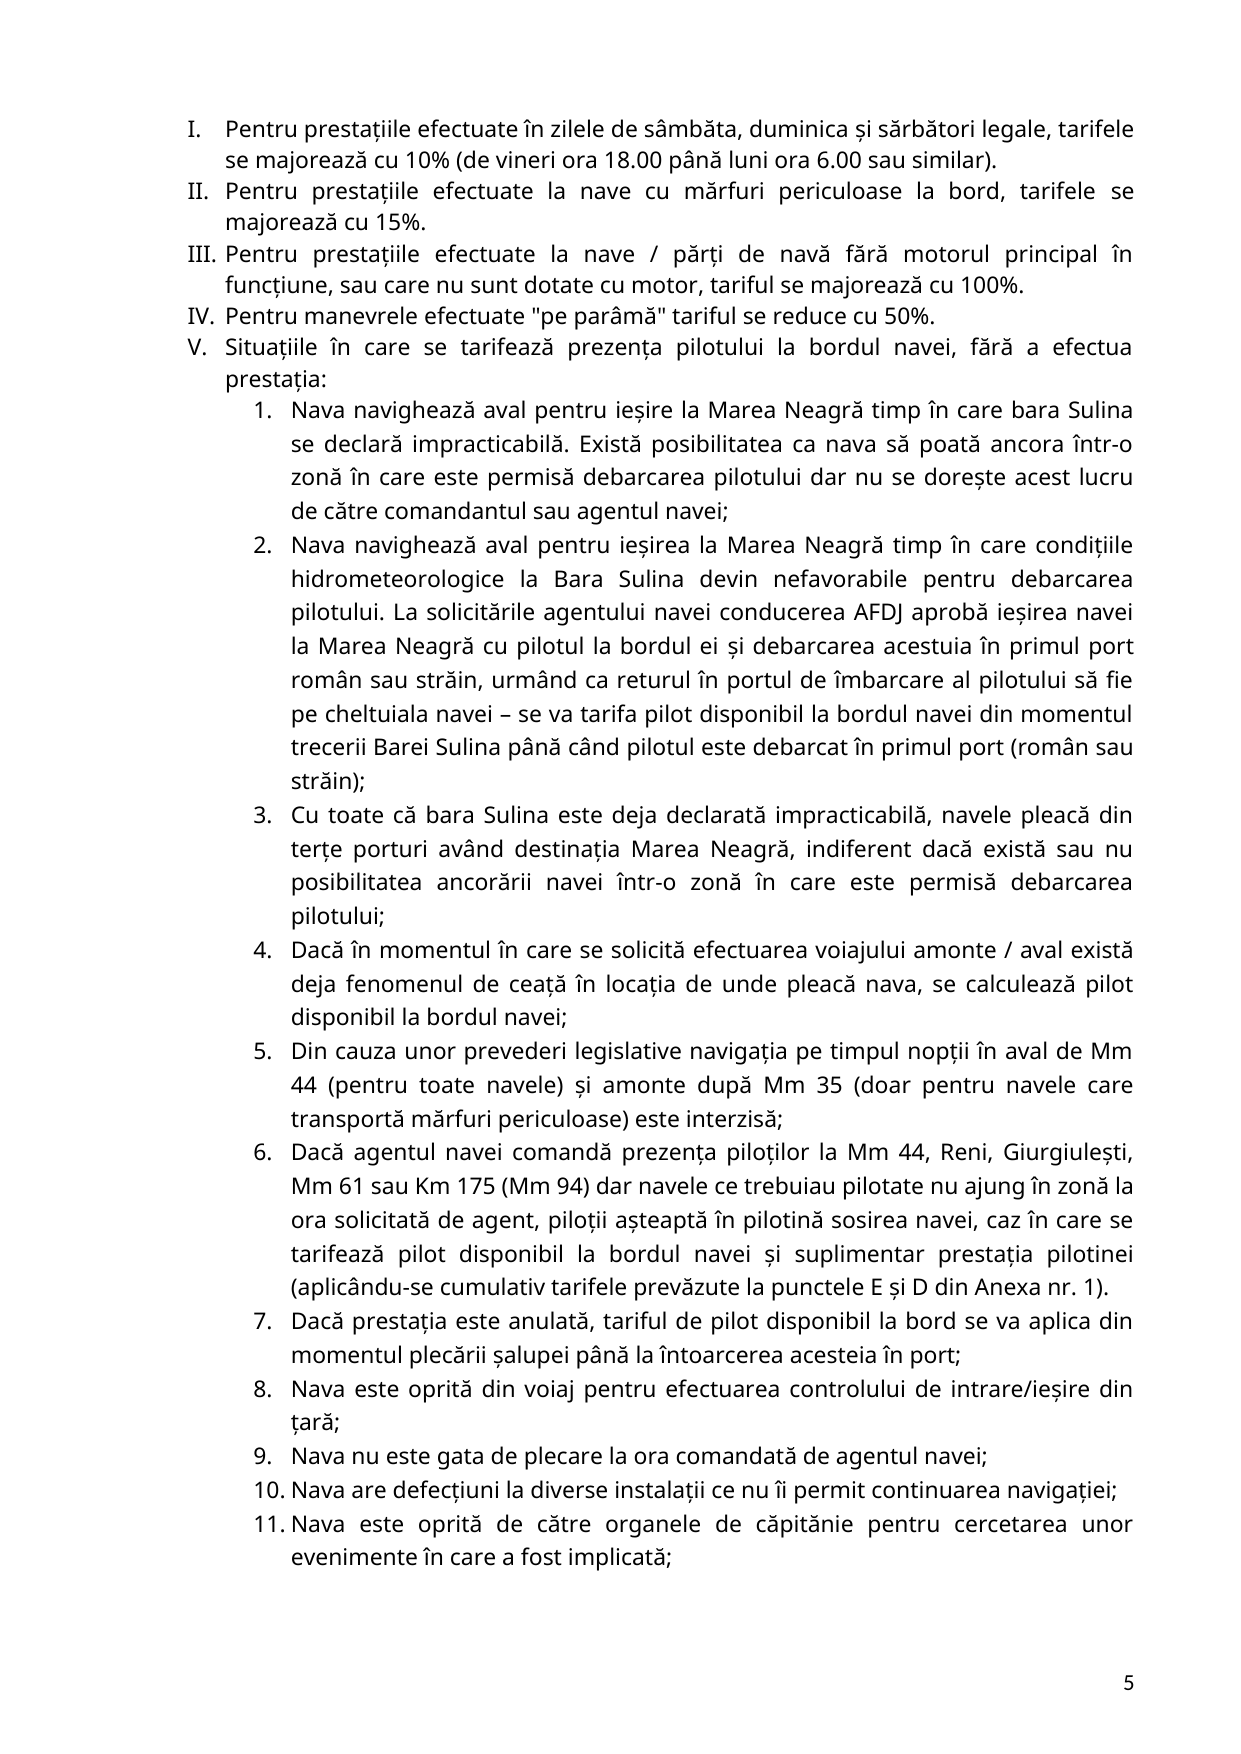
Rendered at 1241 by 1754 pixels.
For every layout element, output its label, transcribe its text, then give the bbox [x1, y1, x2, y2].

list Situațiile în care se tarifează prezența pilotului la bordul navei, fără a efectua prestația: [187, 331, 1134, 394]
list Pentru prestațiile efectuate în zilele de sâmbăta, duminica şi sărbători legale, tarifele se majorează cu 10% (de vineri ora 18.00 până luni ora 6.00 sau similar). [187, 112, 1134, 175]
list Nava navighează aval pentru ieșire la Marea Neagră timp în care bara Sulina se declară impracticabilă. Există posibilitatea ca nava să poată ancora într-o zonă în care este permisă debarcarea pilotului dar nu se dorește acest lucru de către comandantul sau agentul navei; [253, 394, 1134, 526]
list Pentru prestațiile efectuate la nave / părți de navă fără motorul principal în funcțiune, sau care nu sunt dotate cu motor, tariful se majorează cu 100%. [187, 237, 1134, 300]
list Nava este oprită de către organele de căpitănie pentru cercetarea unor evenimente în care a fost implicată; [253, 1507, 1134, 1572]
list Nava nu este gata de plecare la ora comandată de agentul navei; [253, 1440, 1134, 1471]
list Pentru prestațiile efectuate la nave cu mărfuri periculoase la bord, tarifele se majorează cu 15%. [187, 175, 1134, 237]
list Din cauza unor prevederi legislative navigația pe timpul nopții în aval de Mm 44 (pentru toate navele) şi amonte după Mm 35 (doar pentru navele care transportă mărfuri periculoase) este interzisă; [253, 1035, 1134, 1134]
list Nava are defecțiuni la diverse instalații ce nu îi permit continuarea navigației; [253, 1474, 1134, 1505]
list Nava navighează aval pentru ieșirea la Marea Neagră timp în care condițiile hidrometeorologice la Bara Sulina devin nefavorabile pentru debarcarea pilotului. La solicitările agentului navei conducerea AFDJ aprobă ieșirea navei la Marea Neagră cu pilotul la bordul ei şi debarcarea acestuia în primul port român sau străin, urmând ca returul în portul de îmbarcare al pilotului să fie pe cheltuiala navei – se va tarifa pilot disponibil la bordul navei din momentul trecerii Barei Sulina până când pilotul este debarcat în primul port (român sau străin); [253, 529, 1134, 796]
list Dacă în momentul în care se solicită efectuarea voiajului amonte / aval există deja fenomenul de ceață în locația de unde pleacă nava, se calculează pilot disponibil la bordul navei; [253, 934, 1134, 1032]
list Cu toate că bara Sulina este deja declarată impracticabilă, navele pleacă din terțe porturi având destinația Marea Neagră, indiferent dacă există sau nu posibilitatea ancorării navei într-o zonă în care este permisă debarcarea pilotului; [253, 799, 1134, 931]
list Pentru manevrele efectuate "pe parâmă" tariful se reduce cu 50%. [187, 300, 1134, 331]
list Dacă prestația este anulată, tariful de pilot disponibil la bord se va aplica din momentul plecării șalupei până la întoarcerea acesteia în port; [253, 1305, 1134, 1370]
list Dacă agentul navei comandă prezența piloților la Mm 44, Reni, Giurgiulești, Mm 61 sau Km 175 (Mm 94) dar navele ce trebuiau pilotate nu ajung în zonă la ora solicitată de agent, piloții așteaptă în pilotină sosirea navei, caz în care se tarifează pilot disponibil la bordul navei și suplimentar prestația pilotinei (aplicându-se cumulativ tarifele prevăzute la punctele E și D din Anexa nr. 1). [253, 1136, 1134, 1302]
list Nava este oprită din voiaj pentru efectuarea controlului de intrare/ieșire din țară; [253, 1372, 1134, 1437]
